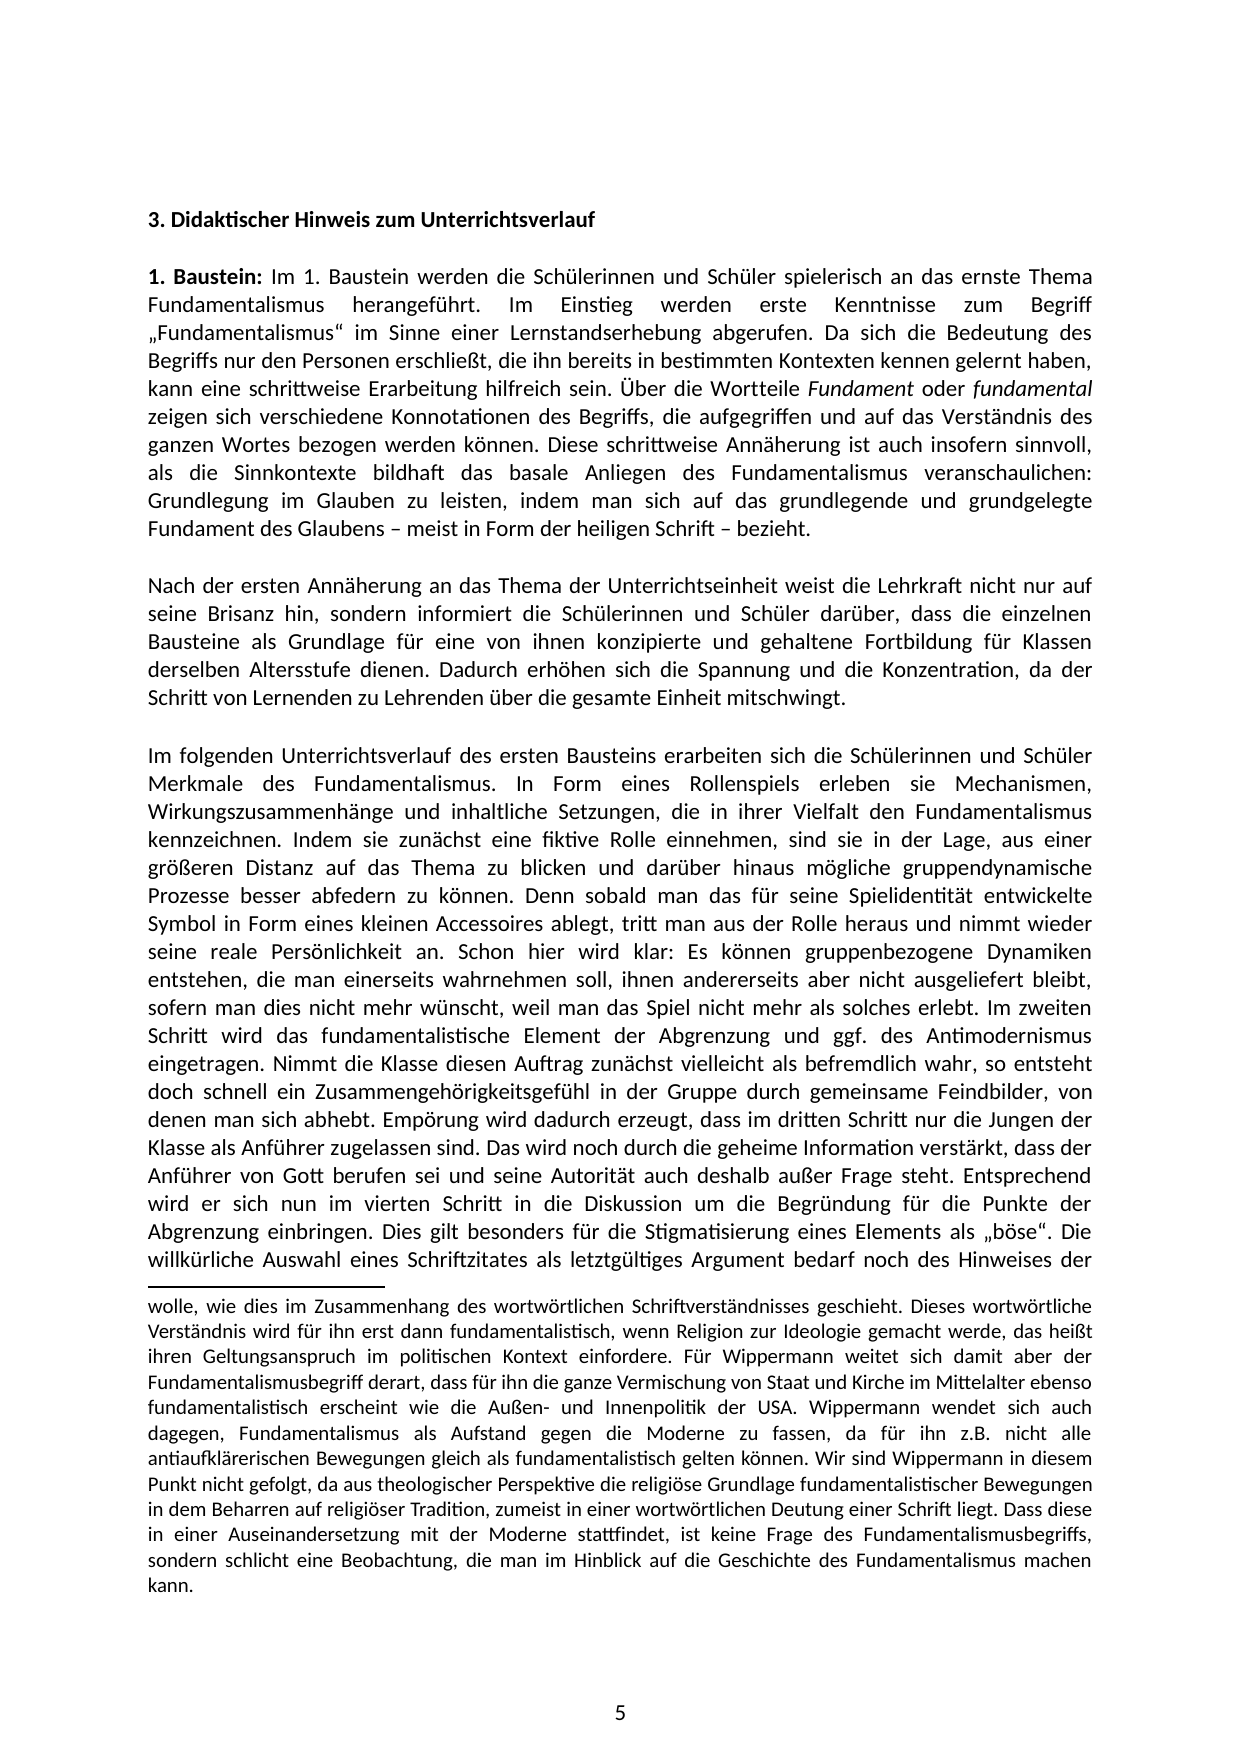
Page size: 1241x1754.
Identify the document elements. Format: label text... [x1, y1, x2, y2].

text 3. Didaktischer Hinweis zum Unterrichtsverlauf [148, 205, 1092, 233]
text Nach der ersten Annäherung an das Thema der Unterrichtseinheit weist die Lehrkraft nicht nur auf seine Brisanz hin, sondern informiert die Schülerinnen und Schüler darüber, dass die einzelnen Bausteine als Grundlage für eine von ihnen konzipierte und gehaltene Fortbildung für Klassen derselben Altersstufe dienen. Dadurch erhöhen sich die Spannung und die Konzentration, da der Schritt von Lernenden zu Lehrenden über die gesamte Einheit mitschwingt. [148, 571, 1092, 712]
text 1. Baustein: Im 1. Baustein werden die Schülerinnen und Schüler spielerisch an das ernste Thema Fundamentalismus herangeführt. Im Einstieg werden erste Kenntnisse zum Begriff „Fundamentalismus“ im Sinne einer Lernstandserhebung abgerufen. Da sich die Bedeutung des Begriffs nur den Personen erschließt, die ihn bereits in bestimmten Kontexten kennen gelernt haben, kann eine schrittweise Erarbeitung hilfreich sein. Über die Wortteile Fundament oder fundamental zeigen sich verschiedene Konnotationen des Begriffs, die aufgegriffen und auf das Verständnis des ganzen Wortes bezogen werden können. Diese schrittweise Annäherung ist auch insofern sinnvoll, als die Sinnkontexte bildhaft das basale Anliegen des Fundamentalismus veranschaulichen: Grundlegung im Glauben zu leisten, indem man sich auf das grundlegende und grundgelegte Fundament des Glaubens – meist in Form der heiligen Schrift – bezieht. [148, 262, 1092, 542]
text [148, 741, 1092, 1273]
